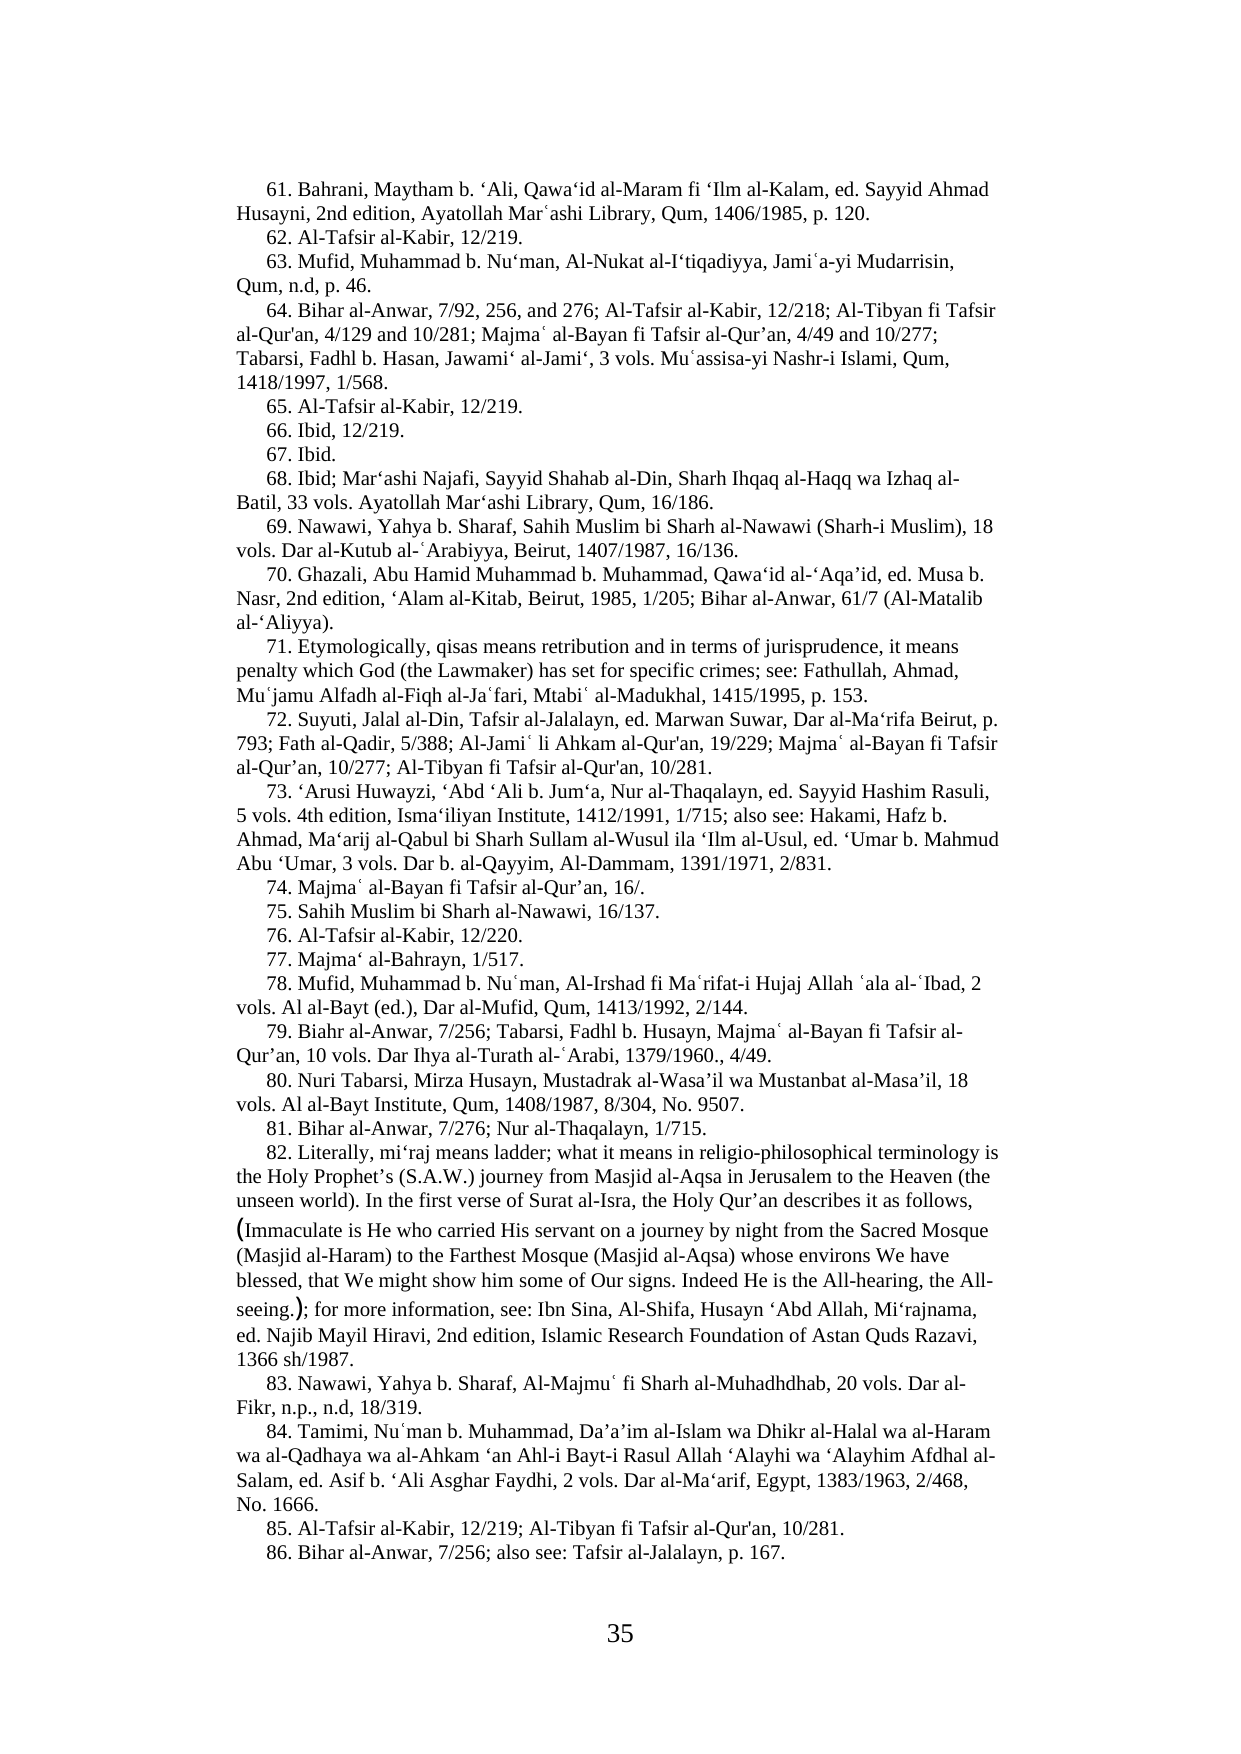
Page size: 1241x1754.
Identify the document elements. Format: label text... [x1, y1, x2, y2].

text 67. Ibid. [236, 442, 1004, 466]
text 84. Tamimi, Nuʿman b. Muhammad, Da’a’im al-Islam wa Dhikr al-Halal wa al-Haram wa al-Qadhaya wa al-Ahkam ‘an Ahl-i Bayt-i Rasul Allah ‘Alayhi wa ‘Alayhim Afdhal al-Salam, ed. Asif b. ‘Ali Asghar Faydhi, 2 vols. Dar al-Ma‘arif, Egypt, 1383/1963, 2/468, No. 1666. [236, 1419, 1004, 1516]
text 73. ‘Arusi Huwayzi, ‘Abd ‘Ali b. Jum‘a, Nur al-Thaqalayn, ed. Sayyid Hashim Rasuli, 5 vols. 4th edition, Isma‘iliyan Institute, 1412/1991, 1/715; also see: Hakami, Hafz b. Ahmad, Ma‘arij al-Qabul bi Sharh Sullam al-Wusul ila ‘Ilm al-Usul, ed. ‘Umar b. Mahmud Abu ‘Umar, 3 vols. Dar b. al-Qayyim, Al-Dammam, 1391/1971, 2/831. [236, 779, 1004, 875]
text 80. Nuri Tabarsi, Mirza Husayn, Mustadrak al-Wasa’il wa Mustanbat al-Masa’il, 18 vols. Al al-Bayt Institute, Qum, 1408/1987, 8/304, No. 9507. [236, 1067, 1004, 1116]
text 72. Suyuti, Jalal al-Din, Tafsir al-Jalalayn, ed. Marwan Suwar, Dar al-Ma‘rifa Beirut, p. 793; Fath al-Qadir, 5/388; Al-Jamiʿ li Ahkam al-Qur'an, 19/229; Majmaʿ al-Bayan fi Tafsir al-Qur’an, 10/277; Al-Tibyan fi Tafsir al-Qur'an, 10/281. [236, 707, 1004, 779]
text 82. Literally, mi‘raj means ladder; what it means in religio-philosophical terminology is the Holy Prophet’s (S.A.W.) journey from Masjid al-Aqsa in Jerusalem to the Heaven (the unseen world). In the first verse of Surat al-Isra, the Holy Qur’an describes it as follows, ﴾Immaculate is He who carried His servant on a journey by night from the Sacred Mosque (Masjid al-Haram) to the Farthest Mosque (Masjid al-Aqsa) whose environs We have blessed, that We might show him some of Our signs. Indeed He is the All-hearing, the All-seeing.﴿; for more information, see: Ibn Sina, Al-Shifa, Husayn ‘Abd Allah, Mi‘rajnama, ed. Najib Mayil Hiravi, 2nd edition, Islamic Research Foundation of Astan Quds Razavi, 1366 sh/1987. [236, 1140, 1004, 1371]
text 74. Majmaʿ al-Bayan fi Tafsir al-Qur’an, 16/. [236, 875, 1004, 899]
text 65. Al-Tafsir al-Kabir, 12/219. [236, 394, 1004, 418]
text 79. Biahr al-Anwar, 7/256; Tabarsi, Fadhl b. Husayn, Majmaʿ al-Bayan fi Tafsir al-Qur’an, 10 vols. Dar Ihya al-Turath al-ʿArabi, 1379/1960., 4/49. [236, 1019, 1004, 1067]
text 64. Bihar al-Anwar, 7/92, 256, and 276; Al-Tafsir al-Kabir, 12/218; Al-Tibyan fi Tafsir al-Qur'an, 4/129 and 10/281; Majmaʿ al-Bayan fi Tafsir al-Qur’an, 4/49 and 10/277; Tabarsi, Fadhl b. Hasan, Jawami‘ al-Jami‘, 3 vols. Muʿassisa-yi Nashr-i Islami, Qum, 1418/1997, 1/568. [236, 297, 1004, 394]
text 75. Sahih Muslim bi Sharh al-Nawawi, 16/137. [236, 899, 1004, 923]
text 78. Mufid, Muhammad b. Nuʿman, Al-Irshad fi Maʿrifat-i Hujaj Allah ʿala al-ʿIbad, 2 vols. Al al-Bayt (ed.), Dar al-Mufid, Qum, 1413/1992, 2/144. [236, 971, 1004, 1019]
text 61. Bahrani, Maytham b. ‘Ali, Qawa‘id al-Maram fi ‘Ilm al-Kalam, ed. Sayyid Ahmad Husayni, 2nd edition, Ayatollah Marʿashi Library, Qum, 1406/1985, p. 120. [236, 177, 1004, 225]
text 63. Mufid, Muhammad b. Nu‘man, Al-Nukat al-I‘tiqadiyya, Jamiʿa-yi Mudarrisin, Qum, n.d, p. 46. [236, 249, 1004, 297]
text 66. Ibid, 12/219. [236, 418, 1004, 442]
text 70. Ghazali, Abu Hamid Muhammad b. Muhammad, Qawa‘id al-‘Aqa’id, ed. Musa b. Nasr, 2nd edition, ‘Alam al-Kitab, Beirut, 1985, 1/205; Bihar al-Anwar, 61/7 (Al-Matalib al-‘Aliyya). [236, 562, 1004, 634]
text 85. Al-Tafsir al-Kabir, 12/219; Al-Tibyan fi Tafsir al-Qur'an, 10/281. [236, 1516, 1004, 1540]
text 68. Ibid; Mar‘ashi Najafi, Sayyid Shahab al-Din, Sharh Ihqaq al-Haqq wa Izhaq al-Batil, 33 vols. Ayatollah Mar‘ashi Library, Qum, 16/186. [236, 466, 1004, 514]
text 77. Majma‘ al-Bahrayn, 1/517. [236, 947, 1004, 971]
text 76. Al-Tafsir al-Kabir, 12/220. [236, 923, 1004, 947]
text 81. Bihar al-Anwar, 7/276; Nur al-Thaqalayn, 1/715. [236, 1116, 1004, 1140]
text 71. Etymologically, qisas means retribution and in terms of jurisprudence, it means penalty which God (the Lawmaker) has set for specific crimes; see: Fathullah, Ahmad, Muʿjamu Alfadh al-Fiqh al-Jaʿfari, Mtabiʿ al-Madukhal, 1415/1995, p. 153. [236, 634, 1004, 707]
text 62. Al-Tafsir al-Kabir, 12/219. [236, 225, 1004, 249]
text 86. Bihar al-Anwar, 7/256; also see: Tafsir al-Jalalayn, p. 167. [236, 1540, 1004, 1564]
text 69. Nawawi, Yahya b. Sharaf, Sahih Muslim bi Sharh al-Nawawi (Sharh-i Muslim), 18 vols. Dar al-Kutub al-ʿArabiyya, Beirut, 1407/1987, 16/136. [236, 514, 1004, 562]
text 83. Nawawi, Yahya b. Sharaf, Al-Majmuʿ fi Sharh al-Muhadhdhab, 20 vols. Dar al-Fikr, n.p., n.d, 18/319. [236, 1371, 1004, 1419]
